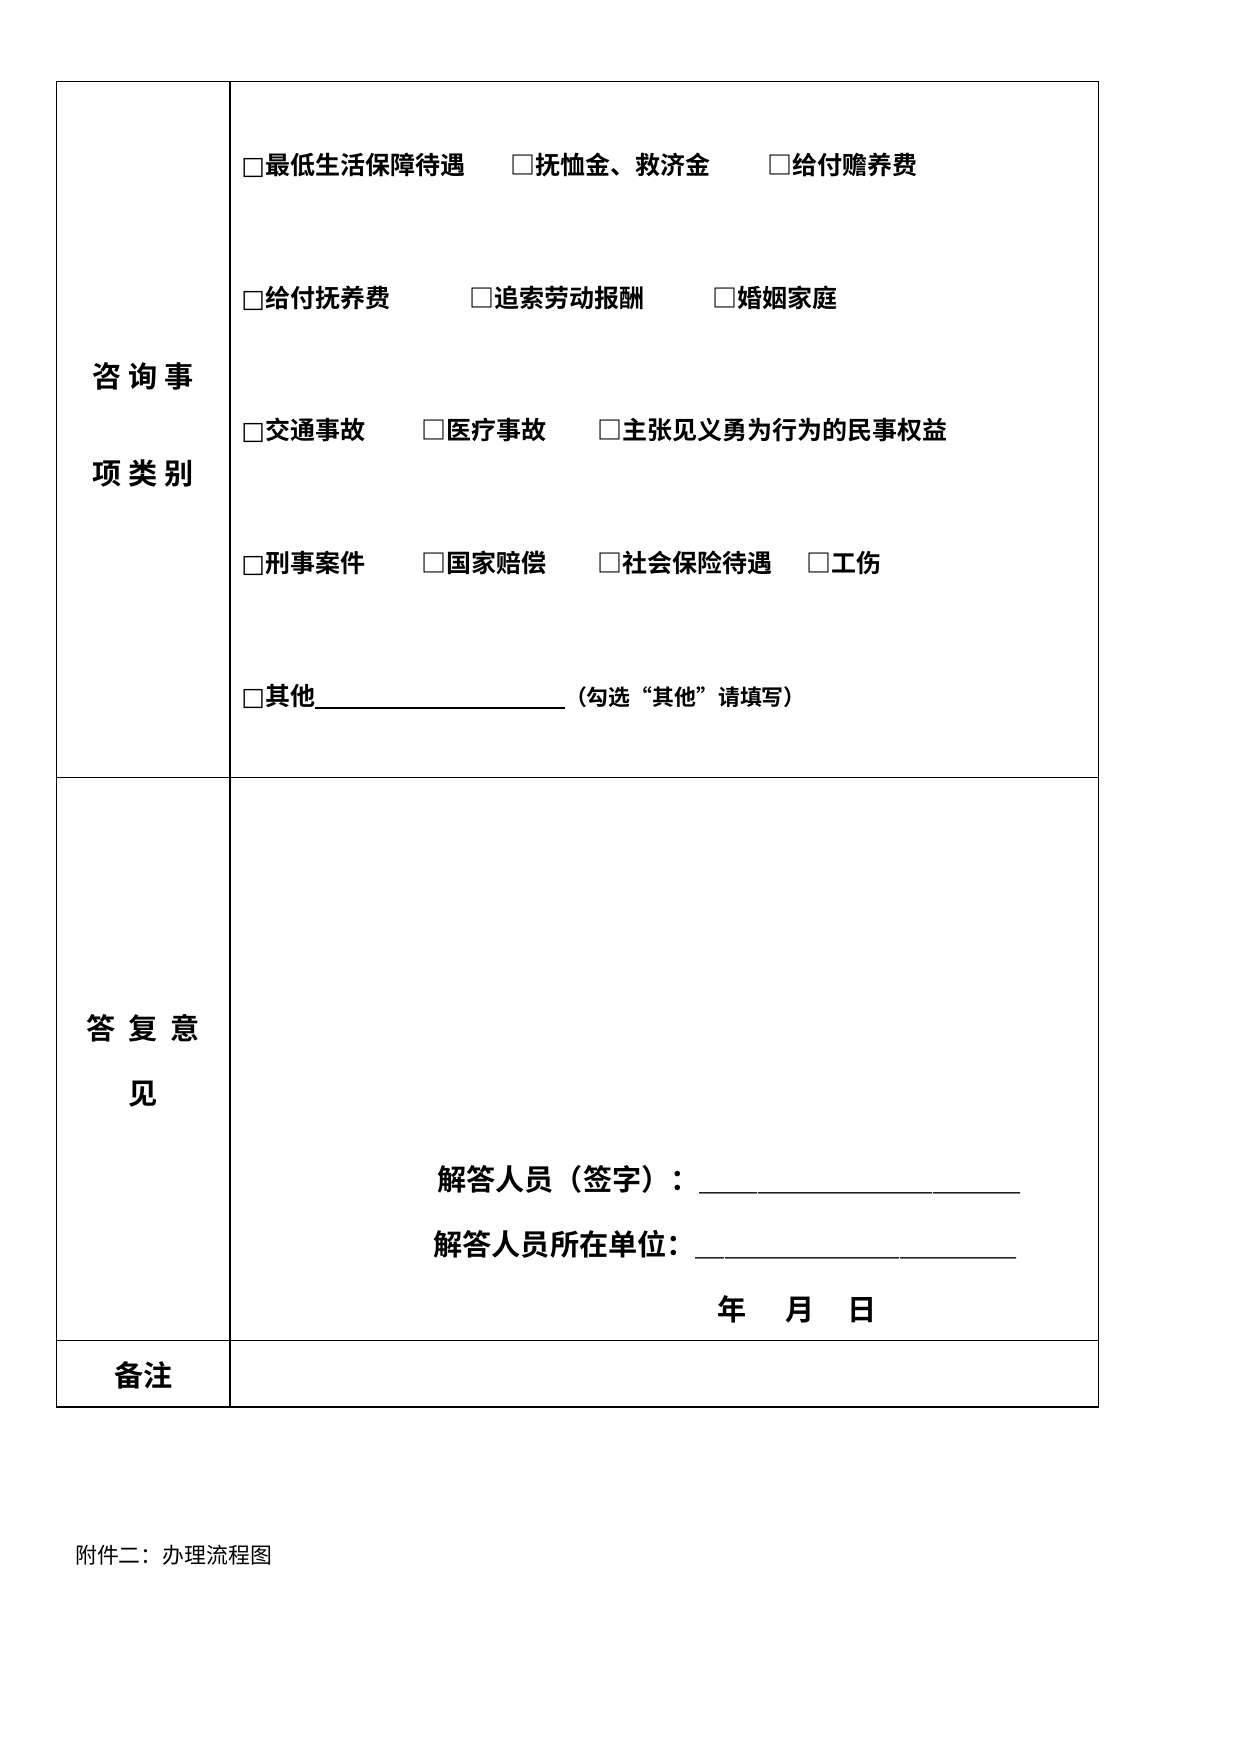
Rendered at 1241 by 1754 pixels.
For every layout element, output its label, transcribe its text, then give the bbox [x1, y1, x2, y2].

table_cell 咨 询 事 项 类 别 [57, 82, 229, 777]
table_cell □最低生活保障待遇 □抚恤金、救济金 □给付赡养费 □给付抚养费 □追索劳动报酬 □婚姻家庭 □交通事故 □医疗事故 □主张见义勇为行为的民事权益 □刑事案件 □国家赔偿 □社会保险待遇 □工伤 □其他 （勾选“其他”请填写） [231, 82, 1098, 777]
table_cell 解答人员（签字）：＿＿＿＿＿＿＿＿＿＿＿ 解答人员所在单位：＿＿＿＿＿＿＿＿＿＿＿ 年 月 日 [231, 778, 1098, 1340]
table_cell 备注 [57, 1341, 229, 1406]
table_cell 答 复 意 见 [57, 778, 229, 1340]
text 附件二：办理流程图 [75, 1537, 1165, 1570]
table_cell [231, 1341, 1098, 1406]
